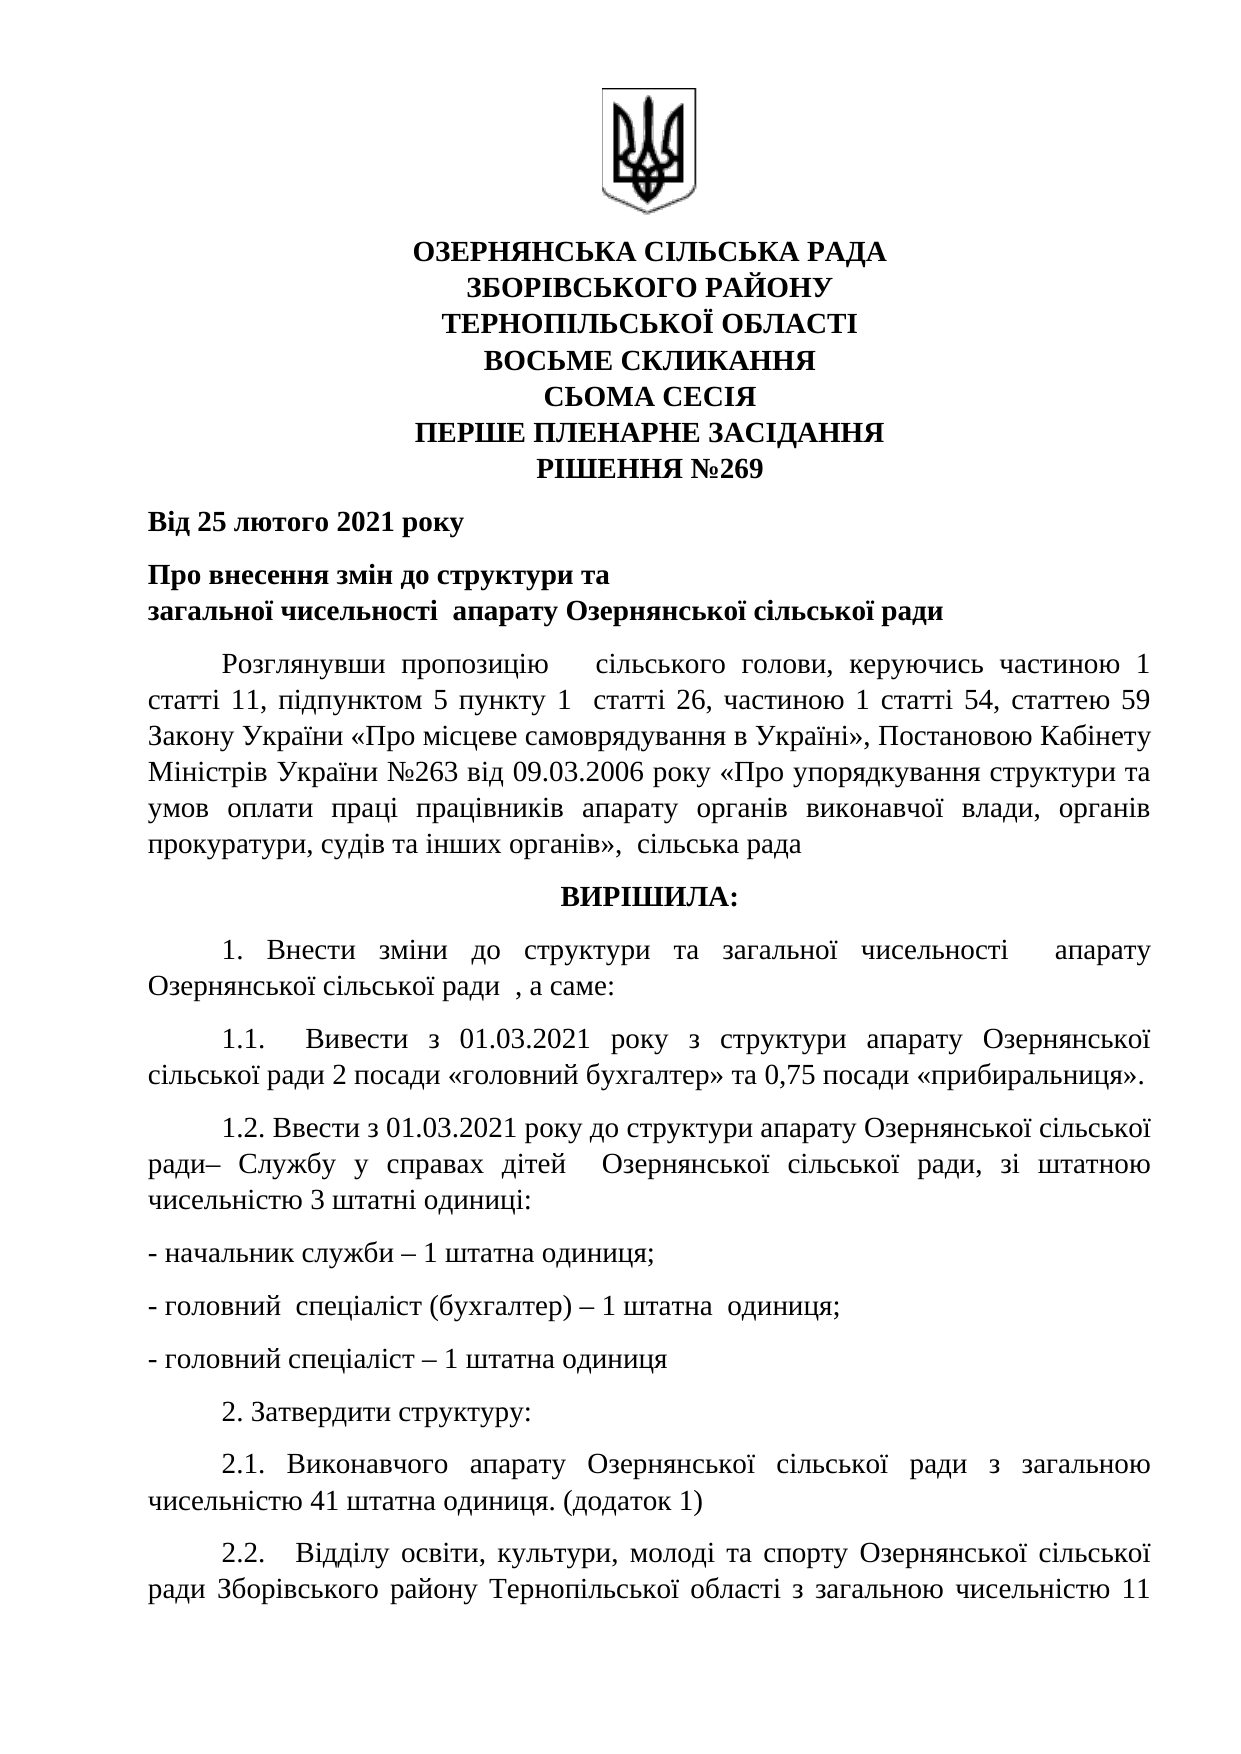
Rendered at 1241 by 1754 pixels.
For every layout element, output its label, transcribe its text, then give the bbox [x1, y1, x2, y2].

text Про внесення змін до структури та загальної чисельності апарату Озернянської сільської ради [148, 557, 1152, 627]
text ОЗЕРНЯНСЬКА СІЛЬСЬКА РАДА ЗБОРІВСЬКОГО РАЙОНУ ТЕРНОПІЛЬСЬКОЇ ОБЛАСТІ ВОСЬМЕ СКЛИКАННЯ СЬОМА СЕСІЯ ПЕРШЕ ПЛЕНАРНЕ ЗАСІДАННЯ РІШЕННЯ №269 [148, 234, 1152, 485]
text 2. Затвердити структуру: [148, 1394, 1152, 1427]
text - головний спеціаліст – 1 штатна одиниця [148, 1341, 1152, 1374]
text 2.1. Виконавчого апарату Озернянської сільської ради з загальною чисельністю 41 штатна одиниця. (додаток 1) [148, 1446, 1152, 1516]
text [148, 1535, 1152, 1605]
text - головний спеціаліст (бухгалтер) – 1 штатна одиниця; [148, 1288, 1152, 1322]
text 1. Внести зміни до структури та загальної чисельності апарату Озернянської сільської ради , а саме: [148, 932, 1152, 1002]
text - начальник служби – 1 штатна одиниця; [148, 1235, 1152, 1269]
text Розглянувши пропозицію сільського голови, керуючись частиною 1 статті 11, підпунктом 5 пункту 1 статті 26, частиною 1 статті 54, статтею 59 Закону України «Про місцеве самоврядування в Україні», Постановою Кабінету Міністрів України №263 від 09.03.2006 року «Про упорядкування структури та умов оплати праці працівників апарату органів виконавчої влади, органів прокуратури, судів та інших органів», сільська рада [148, 646, 1152, 860]
text 1.1. Вивести з 01.03.2021 року з структури апарату Озернянської сільської ради 2 посади «головний бухгалтер» та 0,75 посади «прибиральниця». [148, 1021, 1152, 1091]
picture [602, 88, 698, 216]
text ВИРІШИЛА: [148, 879, 1152, 913]
text Від 25 лютого 2021 року [148, 504, 1152, 538]
text 1.2. Ввести з 01.03.2021 року до структури апарату Озернянської сільської ради– Службу у справах дітей Озернянської сільської ради, зі штатною чисельністю 3 штатні одиниці: [148, 1110, 1152, 1216]
